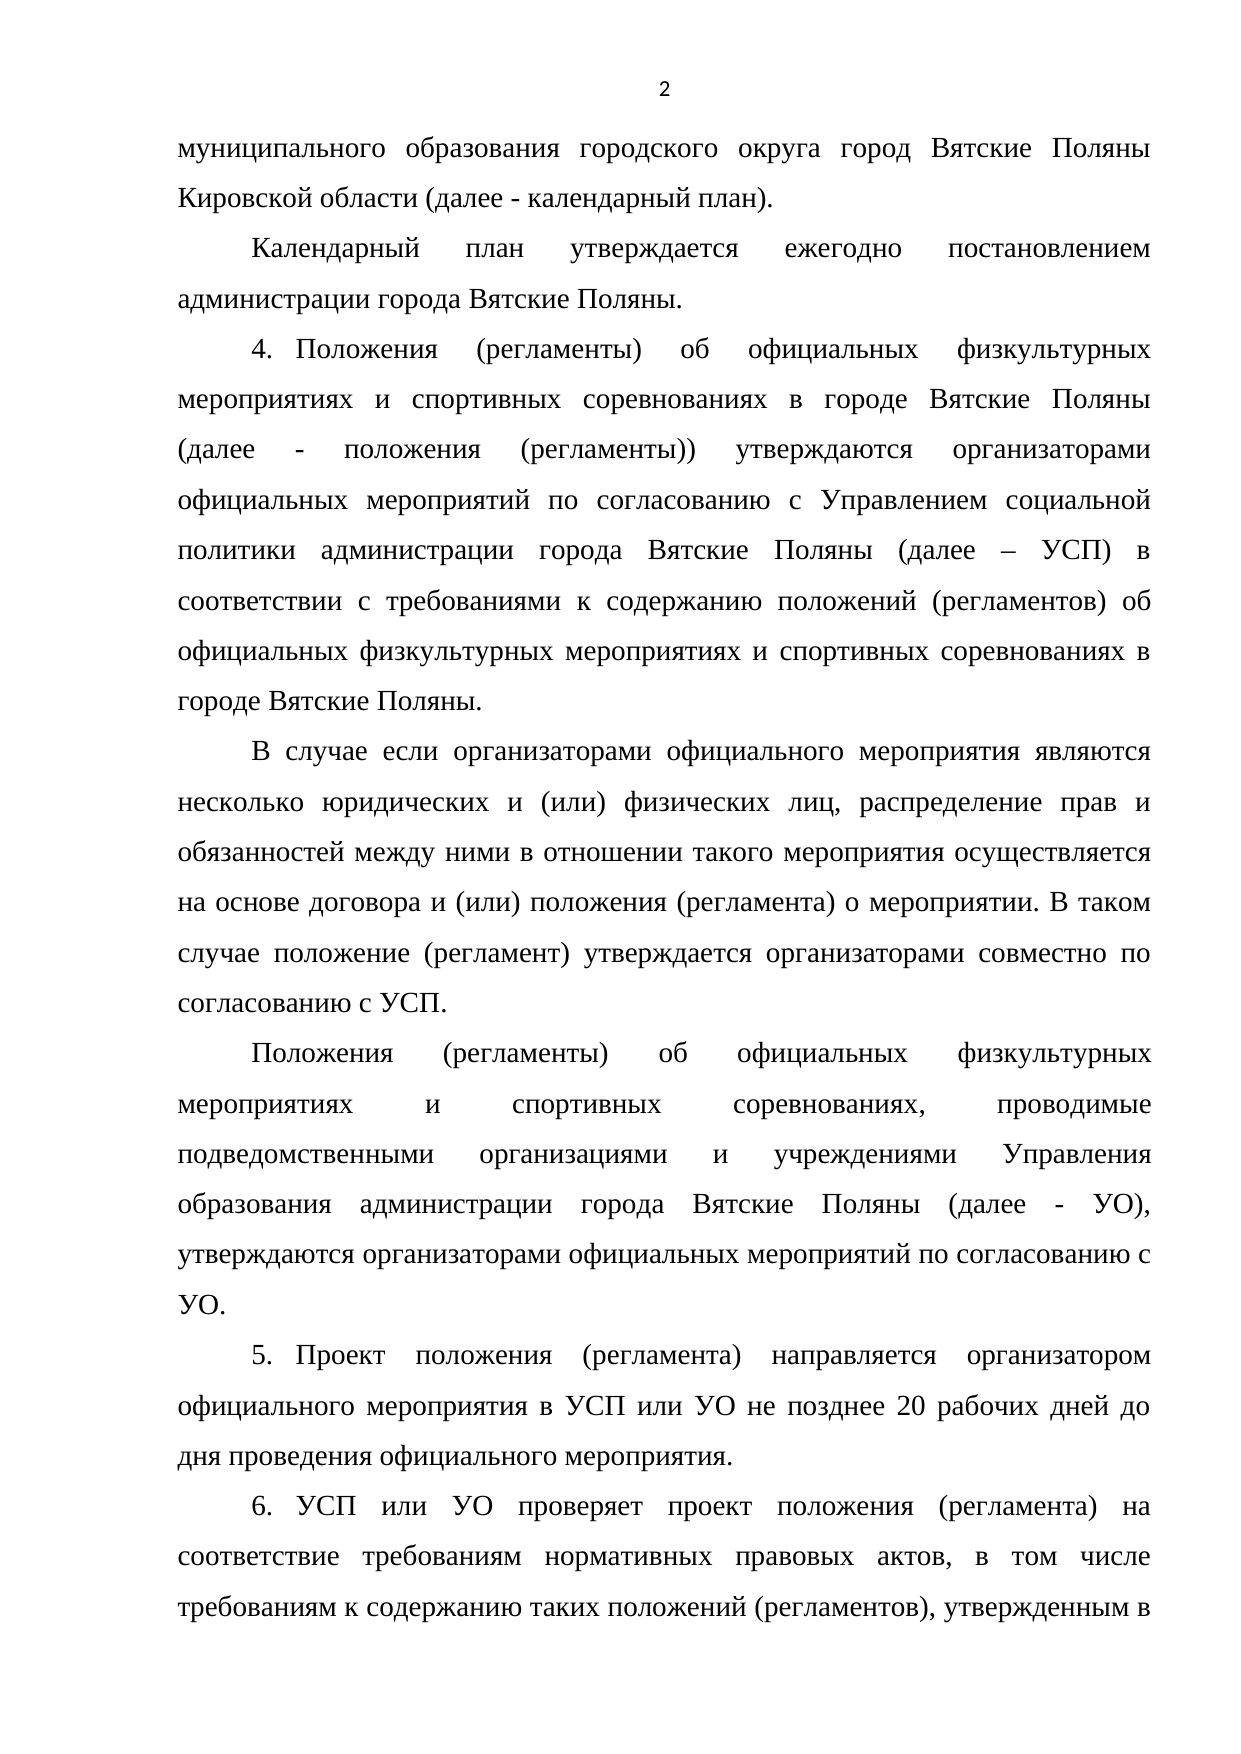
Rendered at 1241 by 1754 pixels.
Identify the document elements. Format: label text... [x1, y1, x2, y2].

text В случае если организаторами официального мероприятия являются несколько юридических и (или) физических лиц, распределение прав и обязанностей между ними в отношении такого мероприятия осуществляется на основе договора и (или) положения (регламента) о мероприятии. В таком случае положение (регламент) утверждается организаторами совместно по согласованию с УСП. [177, 733, 1152, 1019]
list Проект положения (регламента) направляется организатором официального мероприятия в УСП или УО не позднее 20 рабочих дней до дня проведения официального мероприятия. [177, 1337, 1152, 1471]
text Положения (регламенты) об официальных физкультурных мероприятиях и спортивных соревнованиях, проводимые подведомственными организациями и учреждениями Управления образования администрации города Вятские Поляны (далее - УО), утверждаются организаторами официальных мероприятий по согласованию с УО. [177, 1035, 1152, 1321]
text Календарный план утверждается ежегодно постановлением администрации города Вятские Поляны. [177, 230, 1152, 314]
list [177, 1488, 1152, 1622]
list Положения (регламенты) об официальных физкультурных мероприятиях и спортивных соревнованиях в городе Вятские Поляны (далее - положения (регламенты)) утверждаются организаторами официальных мероприятий по согласованию с Управлением социальной политики администрации города Вятские Поляны (далее – УСП) в соответствии с требованиями к содержанию положений (регламентов) об официальных физкультурных мероприятиях и спортивных соревнованиях в городе Вятские Поляны. [177, 331, 1152, 717]
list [177, 130, 1152, 214]
